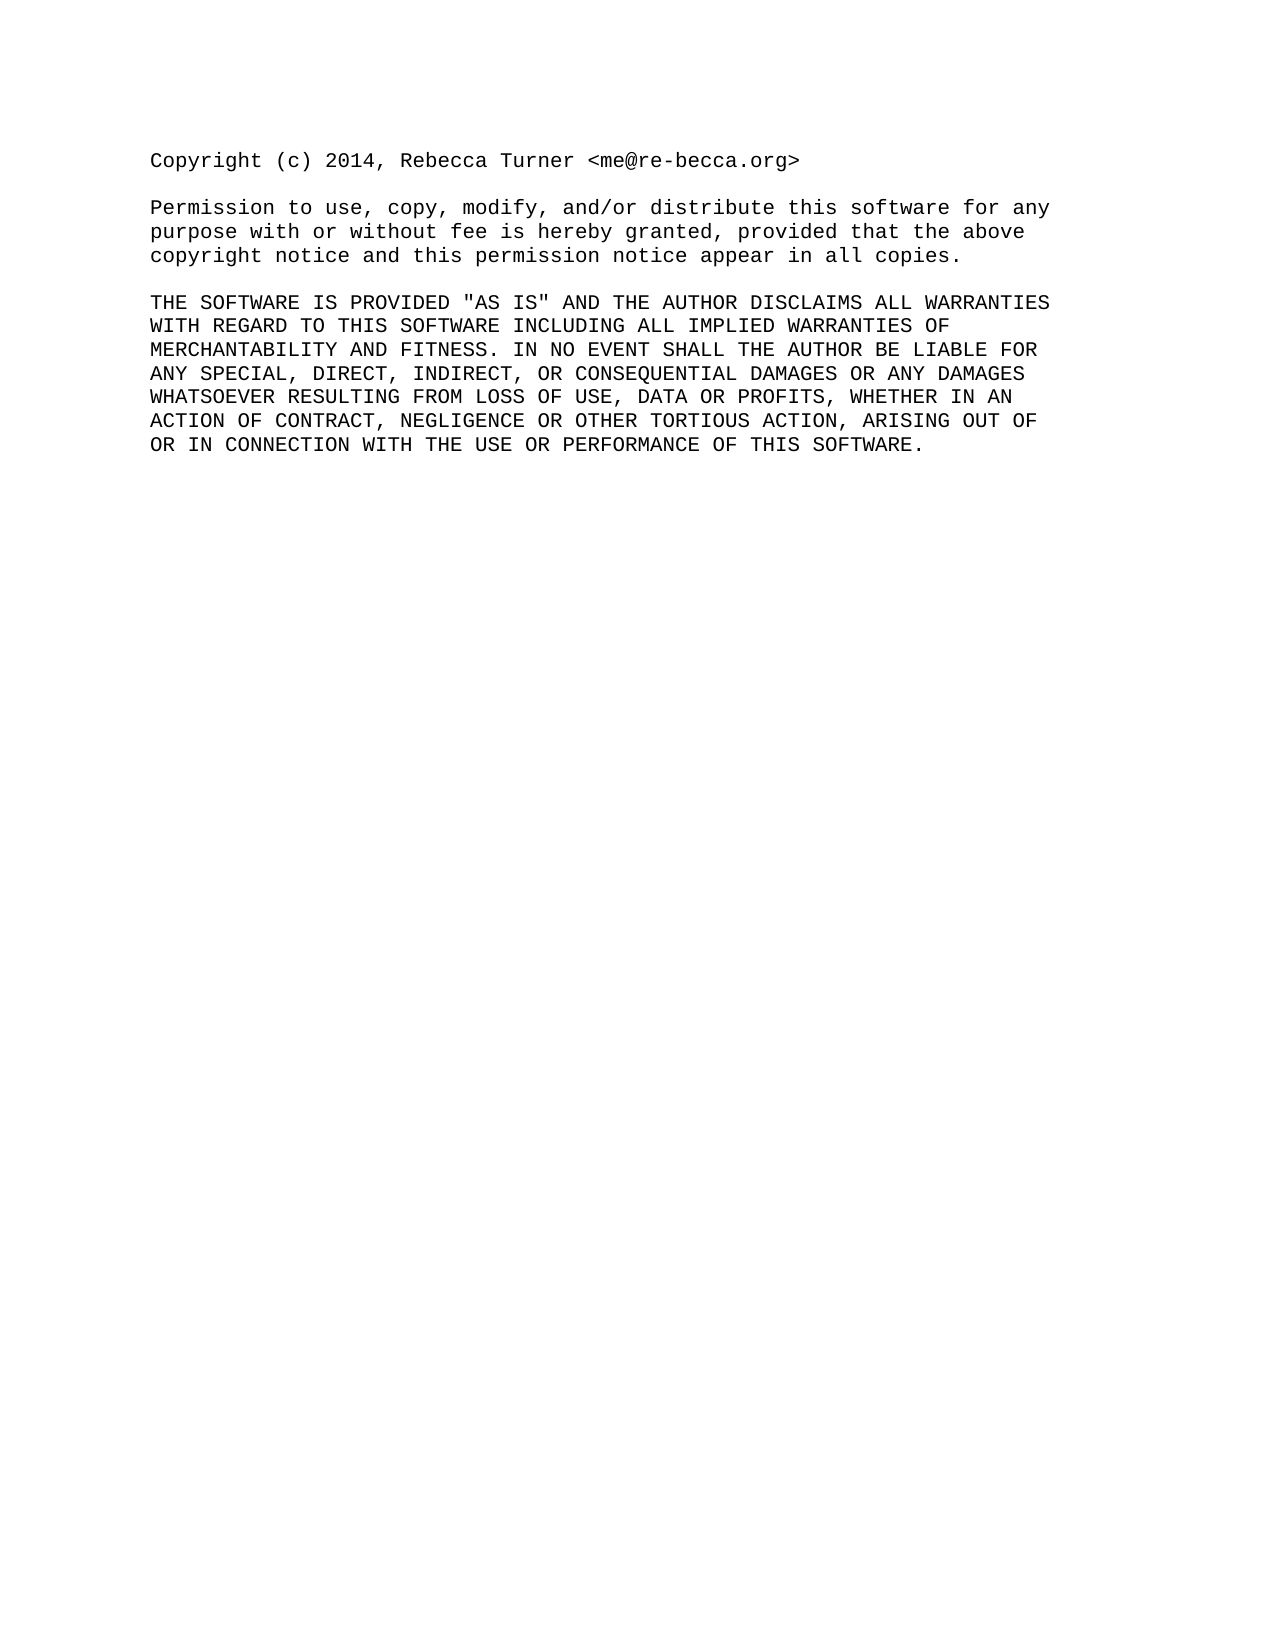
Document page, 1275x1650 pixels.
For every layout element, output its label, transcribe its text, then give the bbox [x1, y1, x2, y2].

text ACTION OF CONTRACT, NEGLIGENCE OR OTHER TORTIOUS ACTION, ARISING OUT OF [150, 410, 1125, 434]
text Permission to use, copy, modify, and/or distribute this software for any [150, 197, 1125, 221]
text ANY SPECIAL, DIRECT, INDIRECT, OR CONSEQUENTIAL DAMAGES OR ANY DAMAGES [150, 363, 1125, 386]
text MERCHANTABILITY AND FITNESS. IN NO EVENT SHALL THE AUTHOR BE LIABLE FOR [150, 339, 1125, 363]
text OR IN CONNECTION WITH THE USE OR PERFORMANCE OF THIS SOFTWARE. [150, 434, 1125, 457]
text WITH REGARD TO THIS SOFTWARE INCLUDING ALL IMPLIED WARRANTIES OF [150, 316, 1125, 339]
text THE SOFTWARE IS PROVIDED "AS IS" AND THE AUTHOR DISCLAIMS ALL WARRANTIES [150, 292, 1125, 316]
text Copyright (c) 2014, Rebecca Turner <me@re-becca.org> [150, 150, 1125, 174]
text purpose with or without fee is hereby granted, provided that the above [150, 221, 1125, 244]
text WHATSOEVER RESULTING FROM LOSS OF USE, DATA OR PROFITS, WHETHER IN AN [150, 386, 1125, 410]
text copyright notice and this permission notice appear in all copies. [150, 244, 1125, 268]
